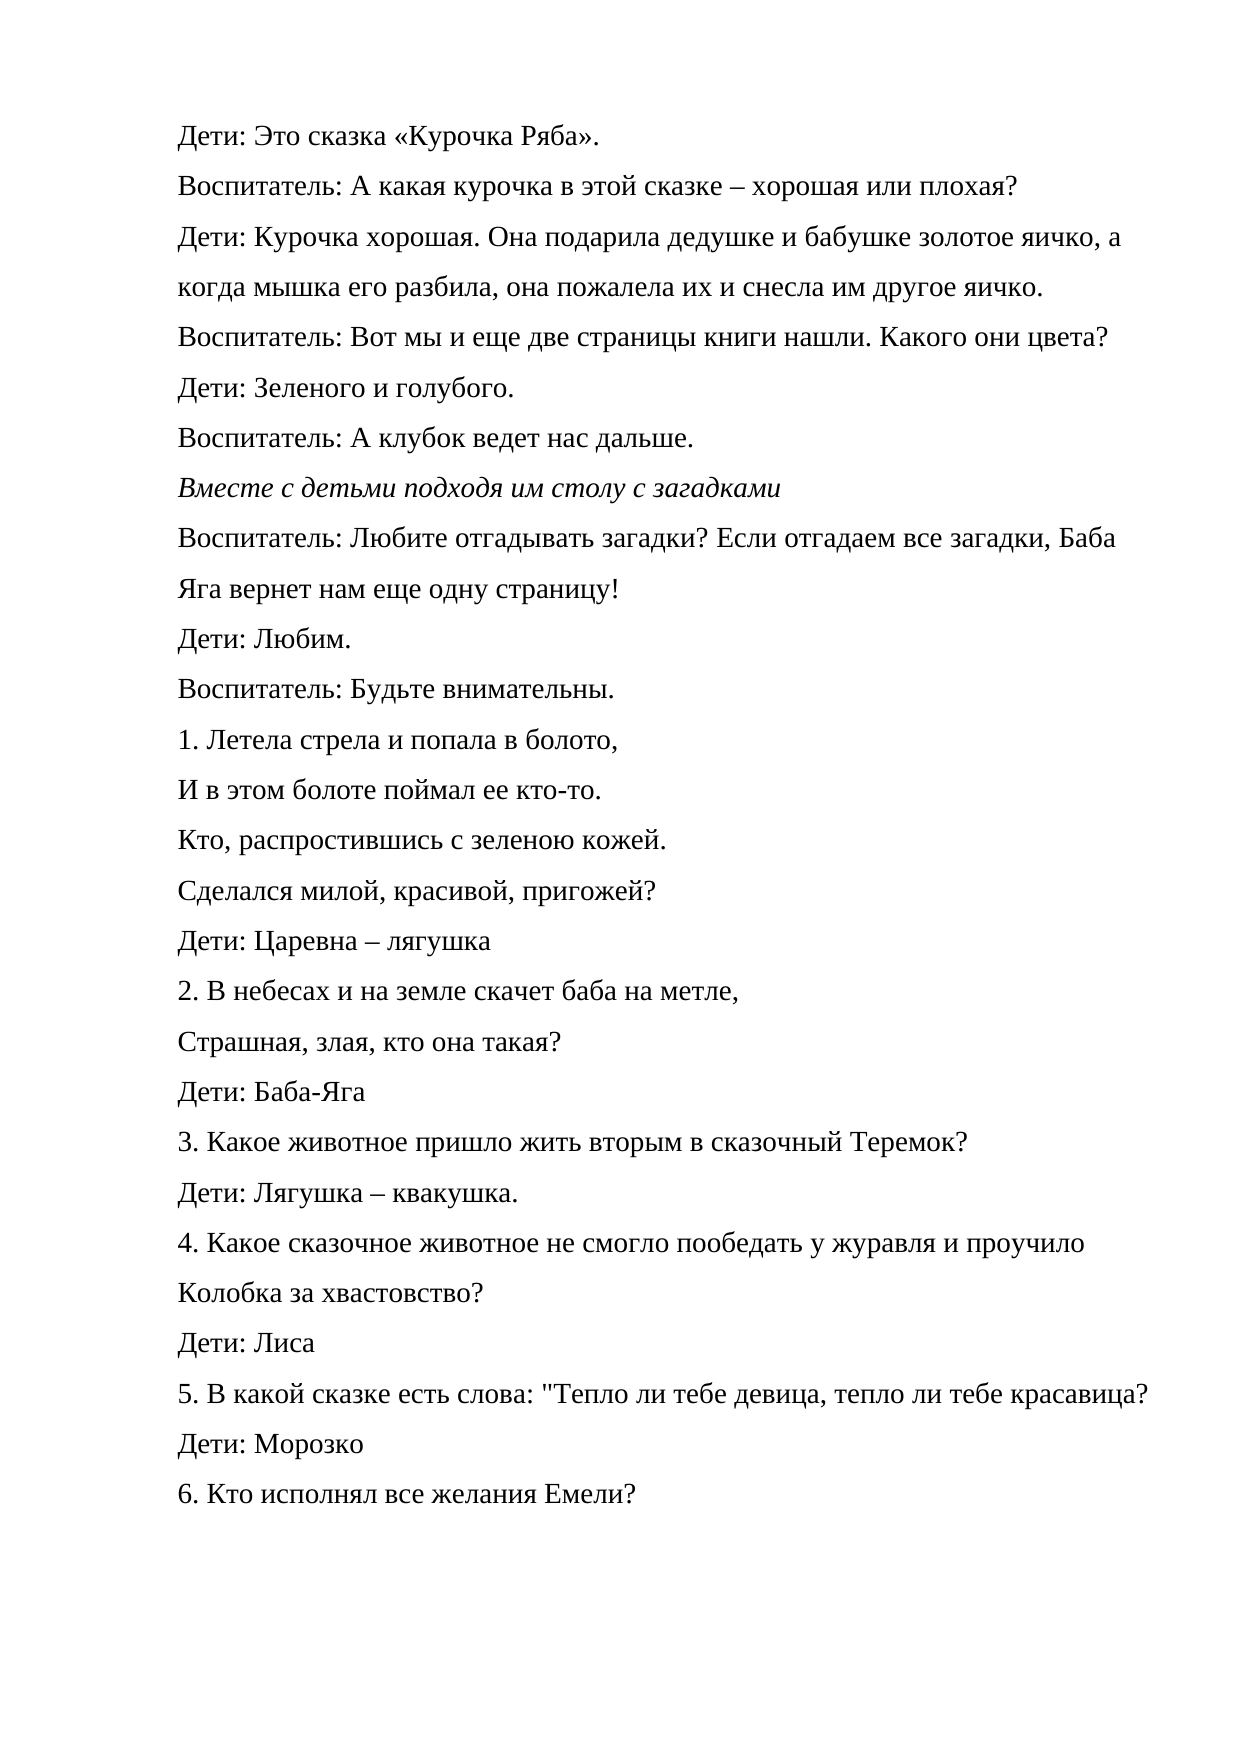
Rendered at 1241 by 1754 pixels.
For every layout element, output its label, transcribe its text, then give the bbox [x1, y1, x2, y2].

text Воспитатель: Будьте внимательны. 1. Летела стрела и попала в болото, И в этом болоте поймал ее кто-то. Кто, распростившись с зеленою кожей. Сделался милой, красивой, пригожей? [177, 672, 1152, 906]
text Дети: Любим. [177, 621, 1152, 655]
text Дети: Курочка хорошая. Она подарила дедушке и бабушке золотое яичко, а когда мышка его разбила, она пожалела их и снесла им другое яичко. Воспитатель: Вот мы и еще две страницы книги нашли. Какого они цвета? Дети: Зеленого и голубого. Воспитатель: А клубок ведет нас дальше. [177, 219, 1152, 453]
text Дети: Лиса 5. В какой сказке есть слова: "Тепло ли тебе девица, тепло ли тебе красавица? Дети: Морозко 6. Кто исполнял все желания Емели? [177, 1326, 1152, 1510]
text Дети: Это сказка «Курочка Ряба». Воспитатель: А какая курочка в этой сказке – хорошая или плохая? [177, 118, 1152, 202]
text Дети: Царевна – лягушка 2. В небесах и на земле скачет баба на метле, Страшная, злая, кто она такая? [177, 923, 1152, 1057]
text Вместе с детьми подходя им столу с загадками Воспитатель: Любите отгадывать загадки? Если отгадаем все загадки, Баба Яга вернет нам еще одну страницу! [177, 470, 1152, 604]
text Дети: Баба-Яга 3. Какое животное пришло жить вторым в сказочный Теремок? Дети: Лягушка – квакушка. 4. Какое сказочное животное не смогло пообедать у журавля и проучило Колобка за хвастовство? [177, 1074, 1152, 1309]
